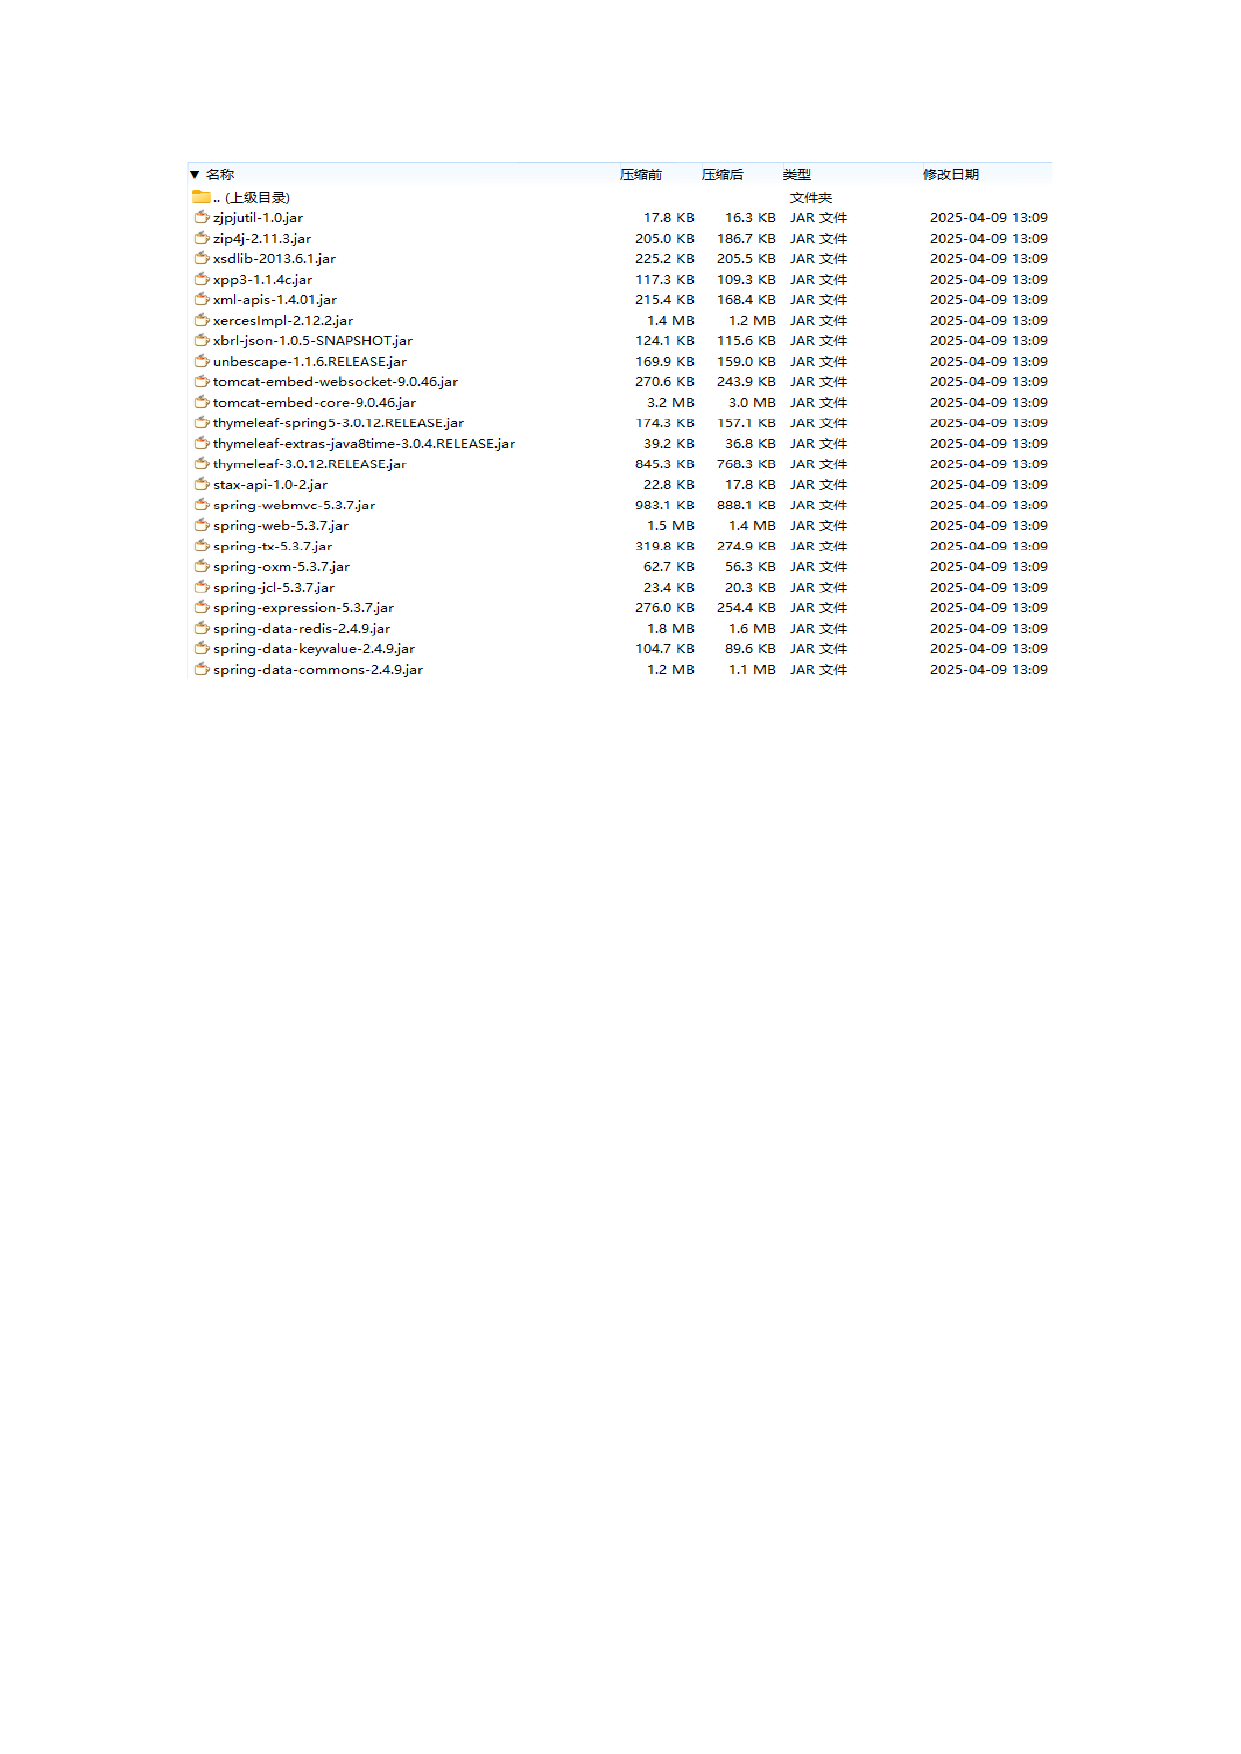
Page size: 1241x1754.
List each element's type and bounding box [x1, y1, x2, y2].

picture [187, 162, 1053, 679]
